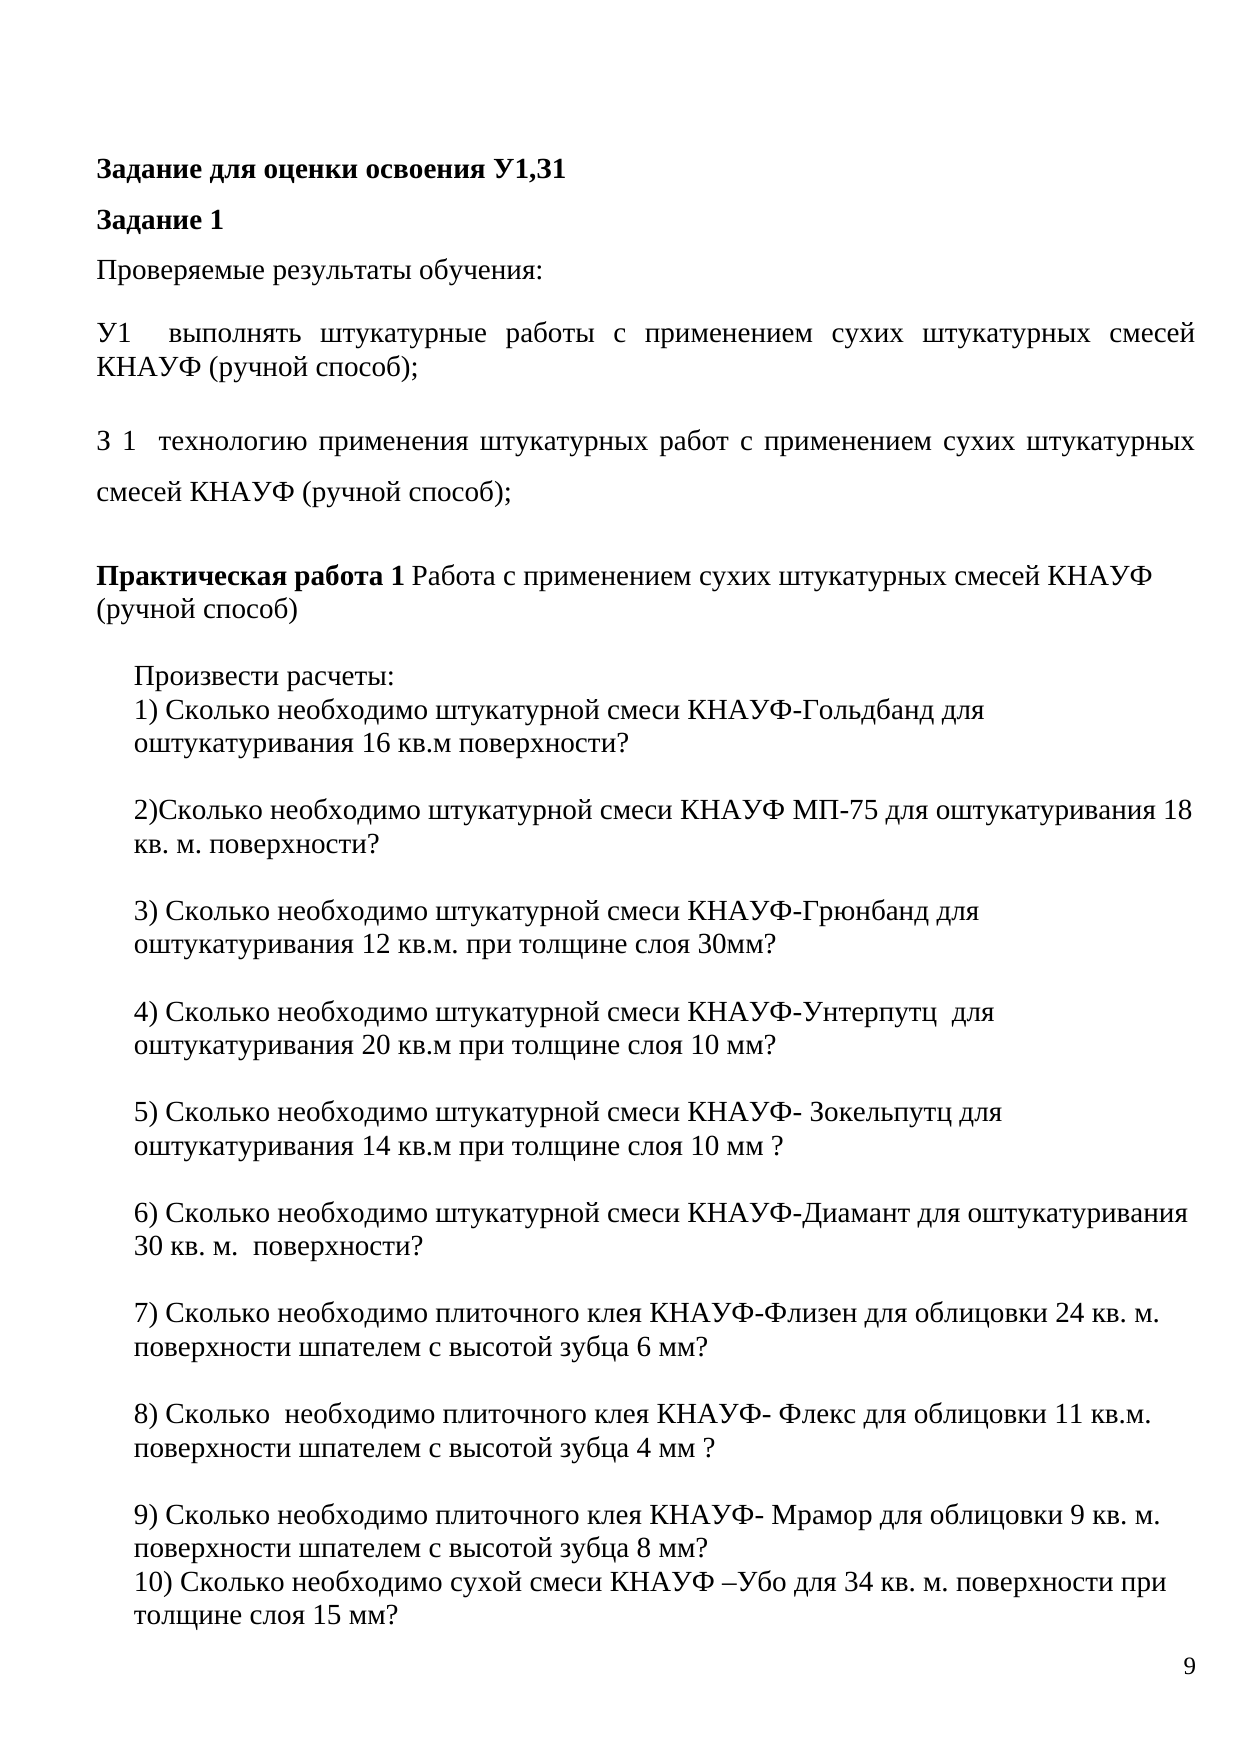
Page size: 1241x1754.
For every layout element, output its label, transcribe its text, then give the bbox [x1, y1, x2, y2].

text 1) Сколько необходимо штукатурной смеси КНАУФ-Гольдбанд для оштукатуривания 16 кв.м поверхности? [134, 692, 1196, 759]
text 6) Сколько необходимо штукатурной смеси КНАУФ-Диамант для оштукатуривания . поверхности? [134, 1195, 1196, 1262]
text Практическая работа 1 Работа с применением сухих штукатурных смесей КНАУФ (ручной способ) [96, 558, 1196, 625]
text З 1 технологию применения штукатурных работ с применением сухих штукатурных смесей КНАУФ (ручной способ); [96, 423, 1196, 507]
text Задание для оценки освоения У1,З1 [96, 152, 1196, 185]
text 10) Сколько необходимо сухой смеси КНАУФ –Убо для . поверхности при толщине слоя ? [134, 1564, 1196, 1631]
text 7) Сколько необходимо плиточного клея КНАУФ-Флизен для облицовки . поверхности шпателем с высотой зубца ? [134, 1296, 1196, 1363]
text 4) Сколько необходимо штукатурной смеси КНАУФ-Унтерпутц для оштукатуривания 20 кв.м при толщине слоя ? [134, 994, 1196, 1061]
text У1 выполнять штукатурные работы с применением сухих штукатурных смесей КНАУФ (ручной способ); [96, 315, 1196, 382]
text 2)Cколько необходимо штукатурной смеси КНАУФ МП-75 для оштукатуривания . поверхности? [134, 792, 1196, 859]
text Проверяемые результаты обучения: [96, 252, 1196, 286]
text 5) Сколько необходимо штукатурной смеси КНАУФ- Зокельпутц для оштукатуривания 14 кв.м при толщине слоя ? [134, 1094, 1196, 1161]
text 3) Сколько необходимо штукатурной смеси КНАУФ-Грюнбанд для оштукатуривания 12 кв.м. при толщине слоя 30мм? [134, 893, 1196, 960]
text Задание 1 [96, 202, 1196, 236]
text Произвести расчеты: [134, 658, 1196, 692]
text 9) Сколько необходимо плиточного клея КНАУФ- Мрамор для облицовки . поверхности шпателем с высотой зубца ? [134, 1497, 1196, 1564]
text 8) Сколько необходимо плиточного клея КНАУФ- Флекс для облицовки 11 кв.м. поверхности шпателем с высотой зубца ? [134, 1396, 1196, 1463]
